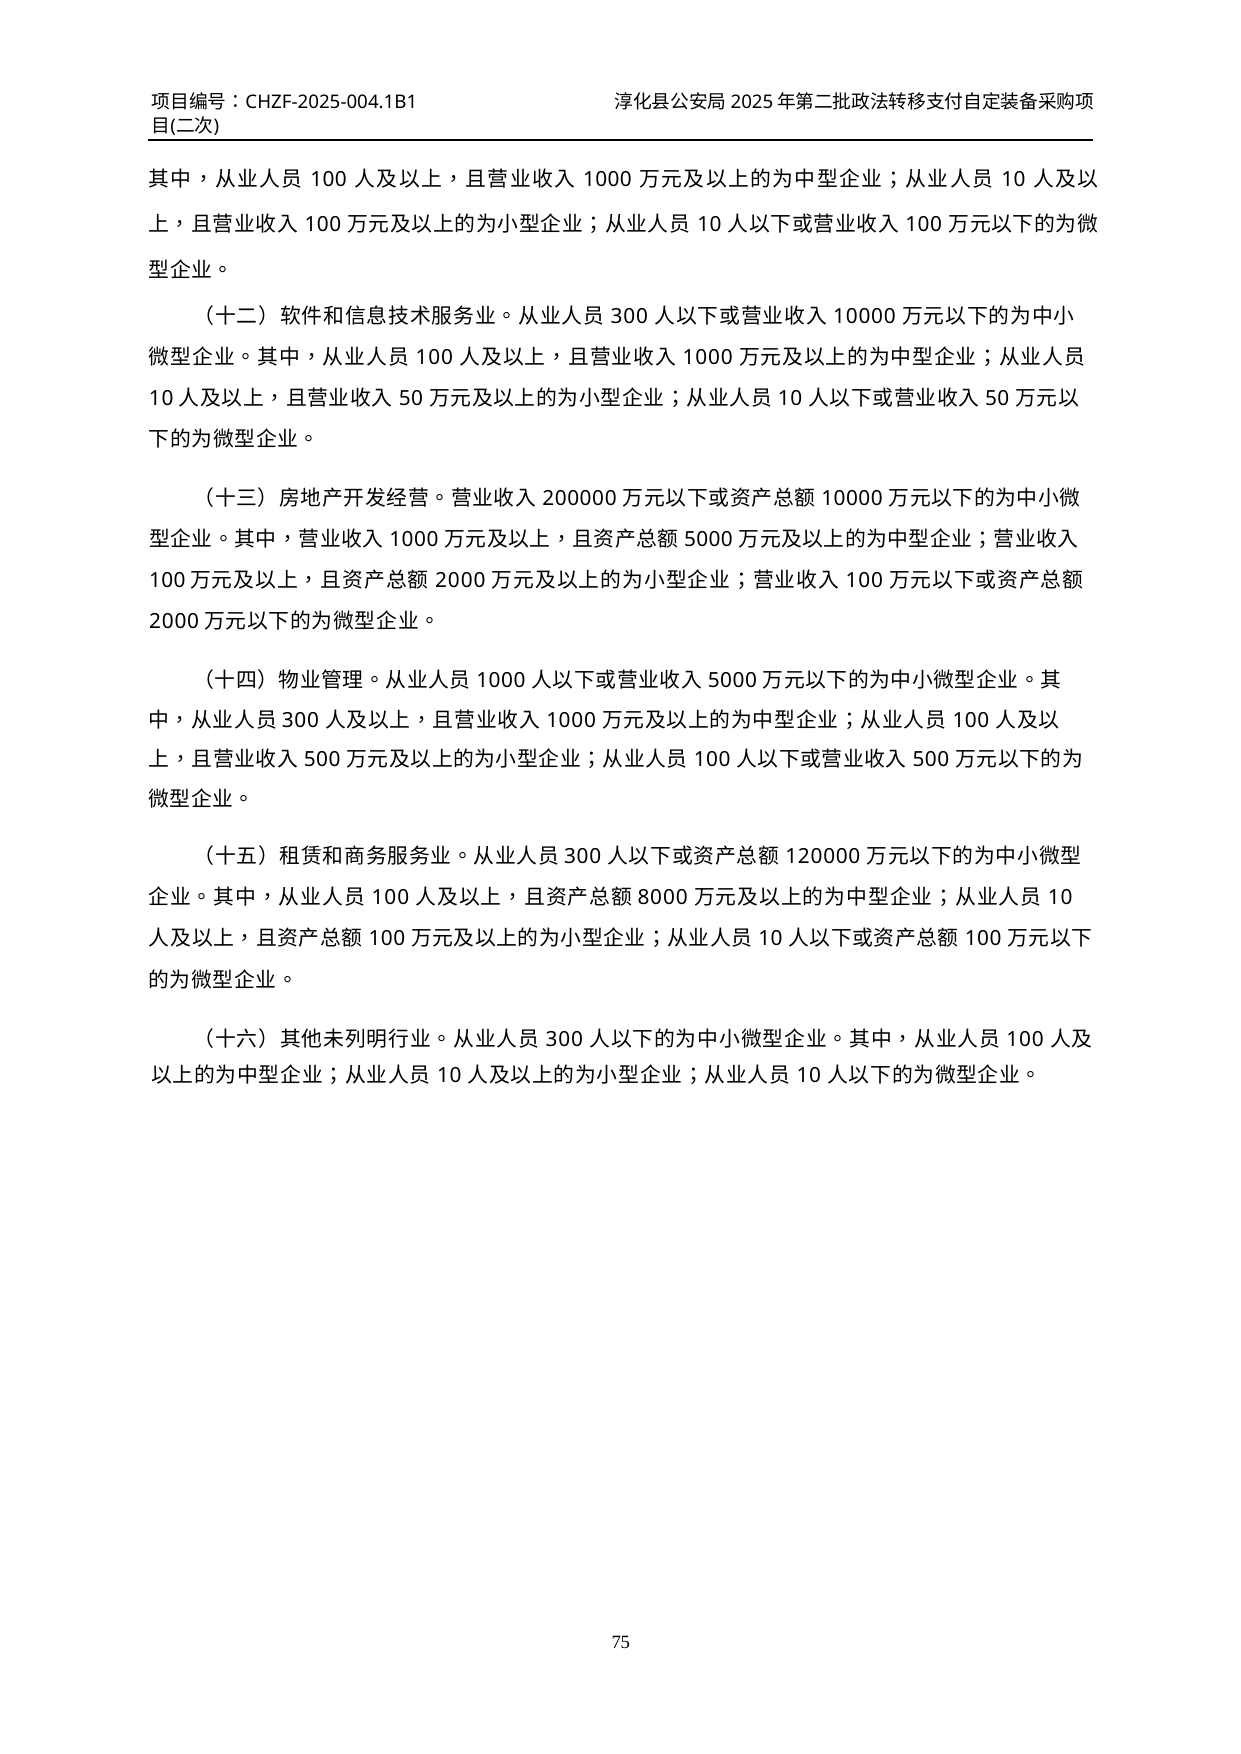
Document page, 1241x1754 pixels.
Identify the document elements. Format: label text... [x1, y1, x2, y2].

text （十二）软件和信息技术服务业。从业人员 300 人以下或营业收入 10000 万元以下的为中小微型企业。其中，从业人员 100 人及以上，且营业收入 1000 万元及以上的为中型企业；从业人员 10人及以上，且营业收入 50 万元及以上的为小型企业；从业人员 10 人以下或营业收入 50 万元以下的为微型企业。 [149, 301, 1093, 452]
text （十六）其他未列明行业。从业人员 300 人以下的为中小微型企业。其中，从业人员 100 人及以上的为中型企业；从业人员 10 人及以上的为小型企业；从业人员 10 人以下的为微型企业。 [151, 1024, 1093, 1089]
text （十四）物业管理。从业人员 1000 人以下或营业收入 5000 万元以下的为中小微型企业。其中，从业人员300 人及以上，且营业收入 1000 万元及以上的为中型企业；从业人员 100 人及以上，且营业收入 500 万元及以上的为小型企业；从业人员 100 人以下或营业收入 500 万元以下的为微型企业。 [148, 665, 1100, 812]
text 其中，从业人员 100 人及以上，且营业收入 1000 万元及以上的为中型企业；从业人员 10 人及以上，且营业收入 100 万元及以上的为小型企业；从业人员 10 人以下或营业收入 100 万元以下的为微型企业。 [148, 164, 1098, 283]
text （十三）房地产开发经营。营业收入 200000 万元以下或资产总额 10000 万元以下的为中小微型企业。其中，营业收入 1000 万元及以上，且资产总额 5000 万元及以上的为中型企业；营业收入 100万元及以上，且资产总额 2000 万元及以上的为小型企业；营业收入 100 万元以下或资产总额 2000万元以下的为微型企业。 [149, 483, 1093, 634]
text （十五）租赁和商务服务业。从业人员300 人以下或资产总额 120000 万元以下的为中小微型企业。其中，从业人员 100 人及以上，且资产总额8000 万元及以上的为中型企业；从业人员 10 人及以上，且资产总额 100 万元及以上的为小型企业；从业人员 10 人以下或资产总额 100 万元以下的为微型企业。 [148, 841, 1093, 993]
